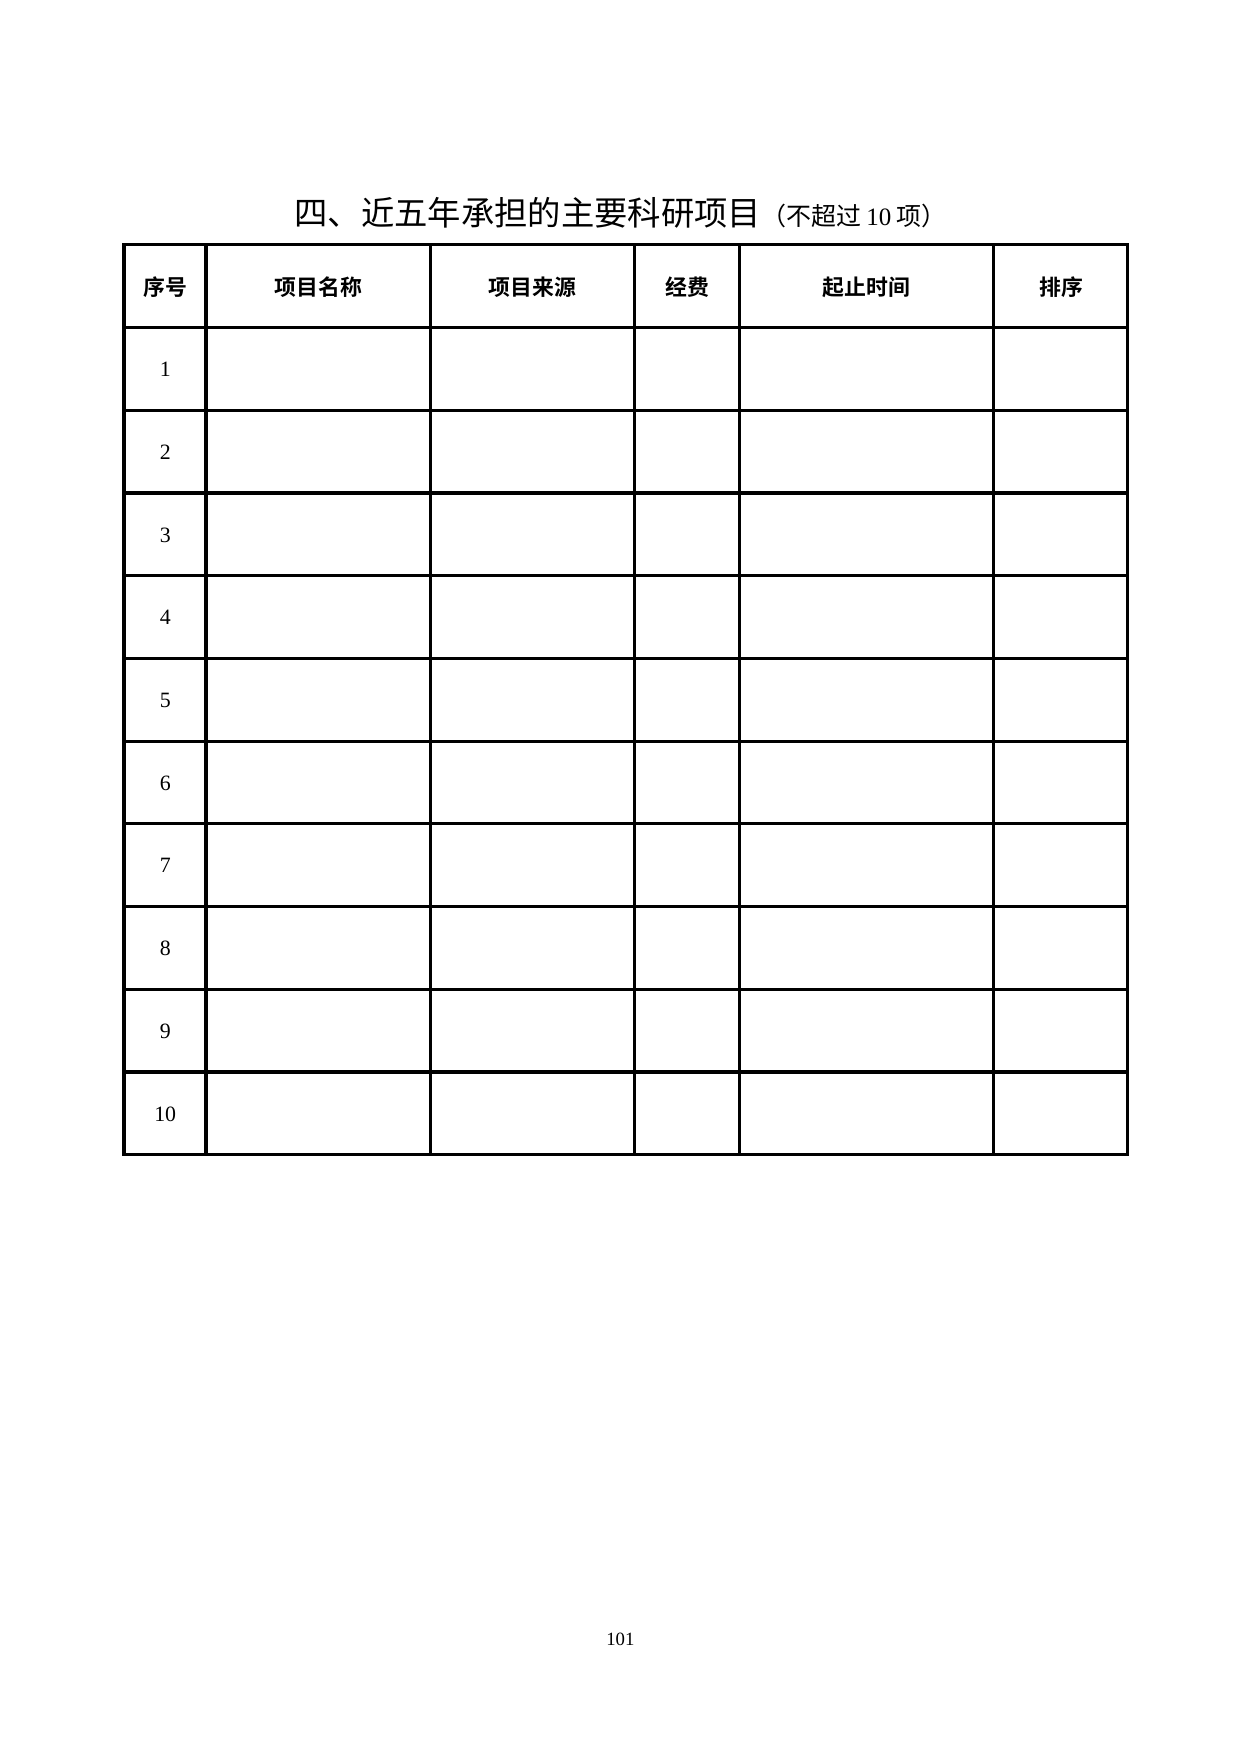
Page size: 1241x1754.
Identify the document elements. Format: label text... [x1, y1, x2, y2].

table_cell [636, 991, 738, 1070]
table_cell [432, 660, 633, 739]
table_cell 7 [126, 825, 204, 905]
table_cell 2 [126, 412, 204, 491]
table_cell [636, 577, 738, 657]
table_cell [208, 495, 429, 574]
table_cell [636, 1074, 738, 1153]
table_cell [636, 329, 738, 409]
table_cell [432, 577, 633, 657]
table_cell [432, 991, 633, 1070]
table_cell [741, 991, 992, 1070]
table_cell [636, 412, 738, 491]
table_cell [636, 908, 738, 988]
table_cell [208, 577, 429, 657]
table_cell [995, 660, 1126, 739]
table_cell 8 [126, 908, 204, 988]
table_header 排序 [995, 246, 1126, 326]
table_cell [432, 1074, 633, 1153]
table_cell [432, 495, 633, 574]
table_cell [636, 743, 738, 822]
table_cell [636, 495, 738, 574]
table_cell [741, 1074, 992, 1153]
table_cell [995, 743, 1126, 822]
table_header 项目来源 [432, 246, 633, 326]
table_cell [208, 743, 429, 822]
table_cell [995, 908, 1126, 988]
table_cell [995, 329, 1126, 409]
table_cell [208, 660, 429, 739]
table_cell 6 [126, 743, 204, 822]
table_header 经费 [636, 246, 738, 326]
table_cell [208, 412, 429, 491]
table_header 项目名称 [208, 246, 429, 326]
table_cell [995, 577, 1126, 657]
table_cell [741, 577, 992, 657]
table_cell [741, 412, 992, 491]
table_header 起止时间 [741, 246, 992, 326]
table_cell 4 [126, 577, 204, 657]
table_cell [208, 1074, 429, 1153]
table_cell [741, 495, 992, 574]
table_cell [432, 412, 633, 491]
table_cell [995, 412, 1126, 491]
table_cell [741, 743, 992, 822]
table_cell [208, 991, 429, 1070]
table_cell [741, 825, 992, 905]
table_cell [208, 825, 429, 905]
table_cell [995, 825, 1126, 905]
table_cell [995, 991, 1126, 1070]
table_header 序号 [126, 246, 204, 326]
table_cell 3 [126, 495, 204, 574]
table_cell [995, 1074, 1126, 1153]
table_cell [208, 908, 429, 988]
table_cell [432, 908, 633, 988]
table_cell [741, 329, 992, 409]
table_cell [432, 743, 633, 822]
table_cell [208, 329, 429, 409]
subtitle 四、近五年承担的主要科研项目（不超过10项） [130, 178, 1110, 243]
table_cell 9 [126, 991, 204, 1070]
table_cell 5 [126, 660, 204, 739]
table_cell 10 [126, 1074, 204, 1153]
table_cell [636, 660, 738, 739]
table_cell [636, 825, 738, 905]
table_cell [995, 495, 1126, 574]
table_cell [741, 908, 992, 988]
table_cell [741, 660, 992, 739]
table_cell [432, 329, 633, 409]
table_cell 1 [126, 329, 204, 409]
table_cell [432, 825, 633, 905]
